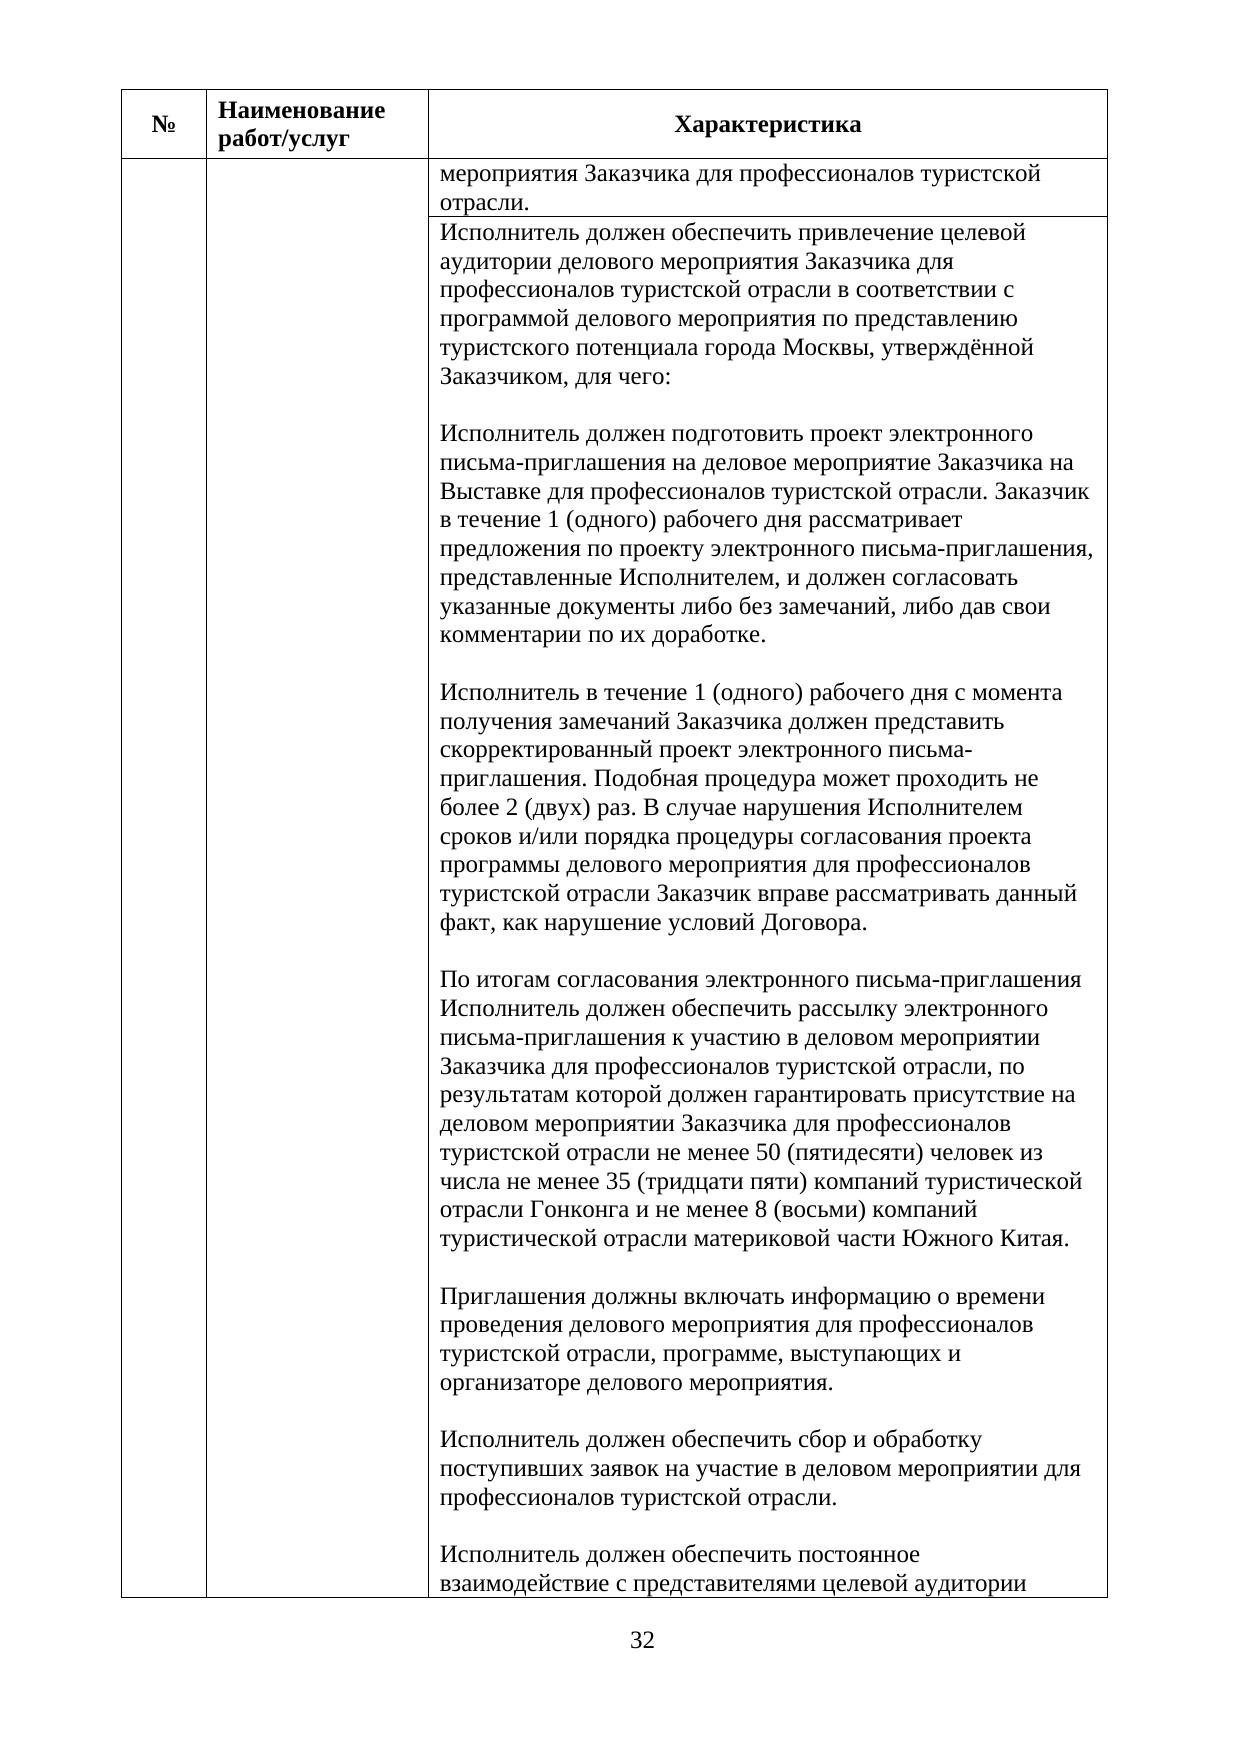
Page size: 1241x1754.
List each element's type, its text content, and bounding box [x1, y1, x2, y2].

table_header Характеристика [429, 90, 1107, 157]
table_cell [429, 159, 1107, 216]
table_header Наименование работ/услуг [207, 90, 428, 157]
table_header № [122, 90, 206, 157]
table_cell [429, 217, 1107, 1597]
